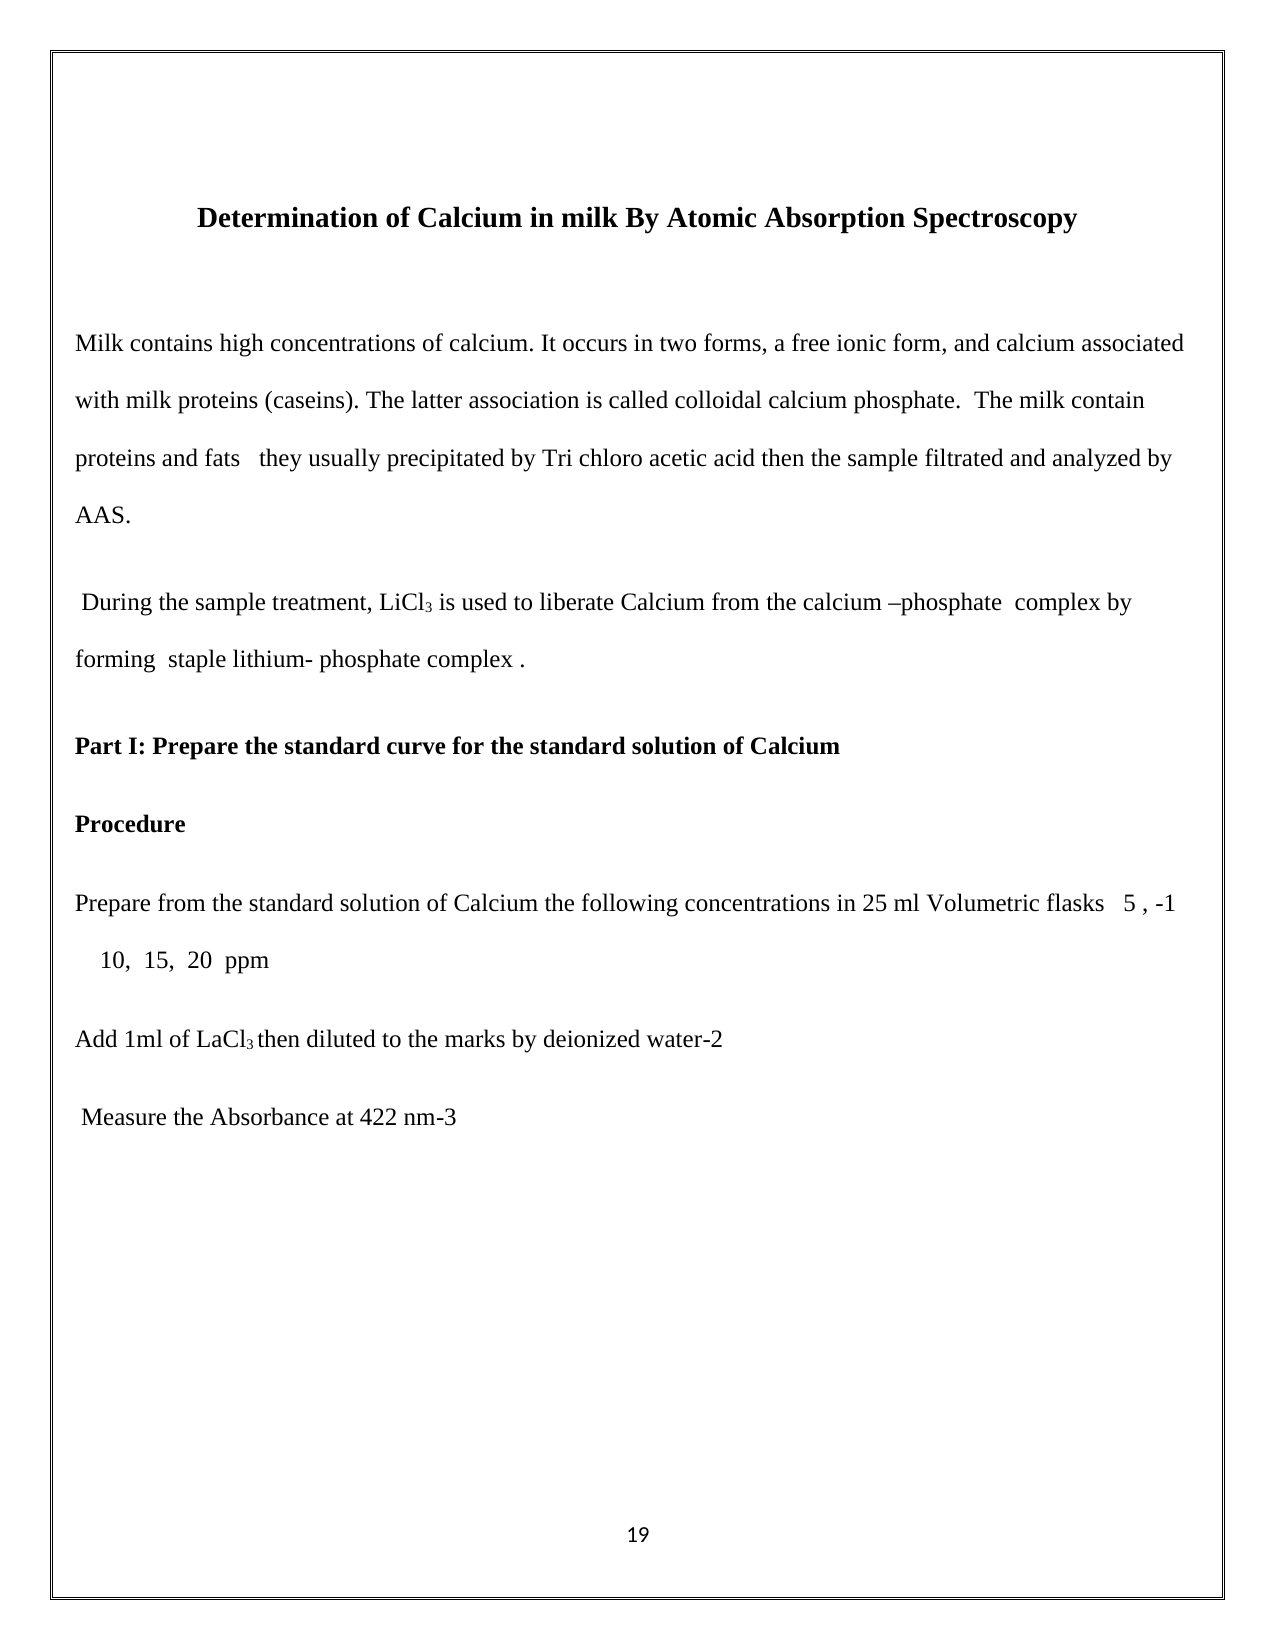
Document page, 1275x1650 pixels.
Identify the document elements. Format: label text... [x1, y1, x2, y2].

text Part I: Prepare the standard curve for the standard solution of Calcium [75, 731, 1200, 760]
text Procedure [75, 809, 1200, 838]
text During the sample treatment, LiCl3 is used to liberate Calcium from the calcium –phosphate complex by forming staple lithium- phosphate complex . [75, 587, 1200, 673]
text Milk contains high concentrations of calcium. It occurs in two forms, a free ionic form, and calcium associated with milk proteins (caseins). The latter association is called colloidal calcium phosphate. The milk contain proteins and fats they usually precipitated by Tri chloro acetic acid then the sample filtrated and analyzed by AAS. [75, 328, 1200, 529]
text Determination of Calcium in milk By Atomic Absorption Spectroscopy [75, 200, 1200, 234]
text 1-Prepare from the standard solution of Calcium the following concentrations in 25 ml Volumetric flasks 5 , 10, 15, 20 ppm [75, 888, 1200, 974]
text 2-Add 1ml of LaCl3 then diluted to the marks by deionized water [75, 1024, 1200, 1052]
text 3-Measure the Absorbance at 422 nm [75, 1102, 1200, 1131]
